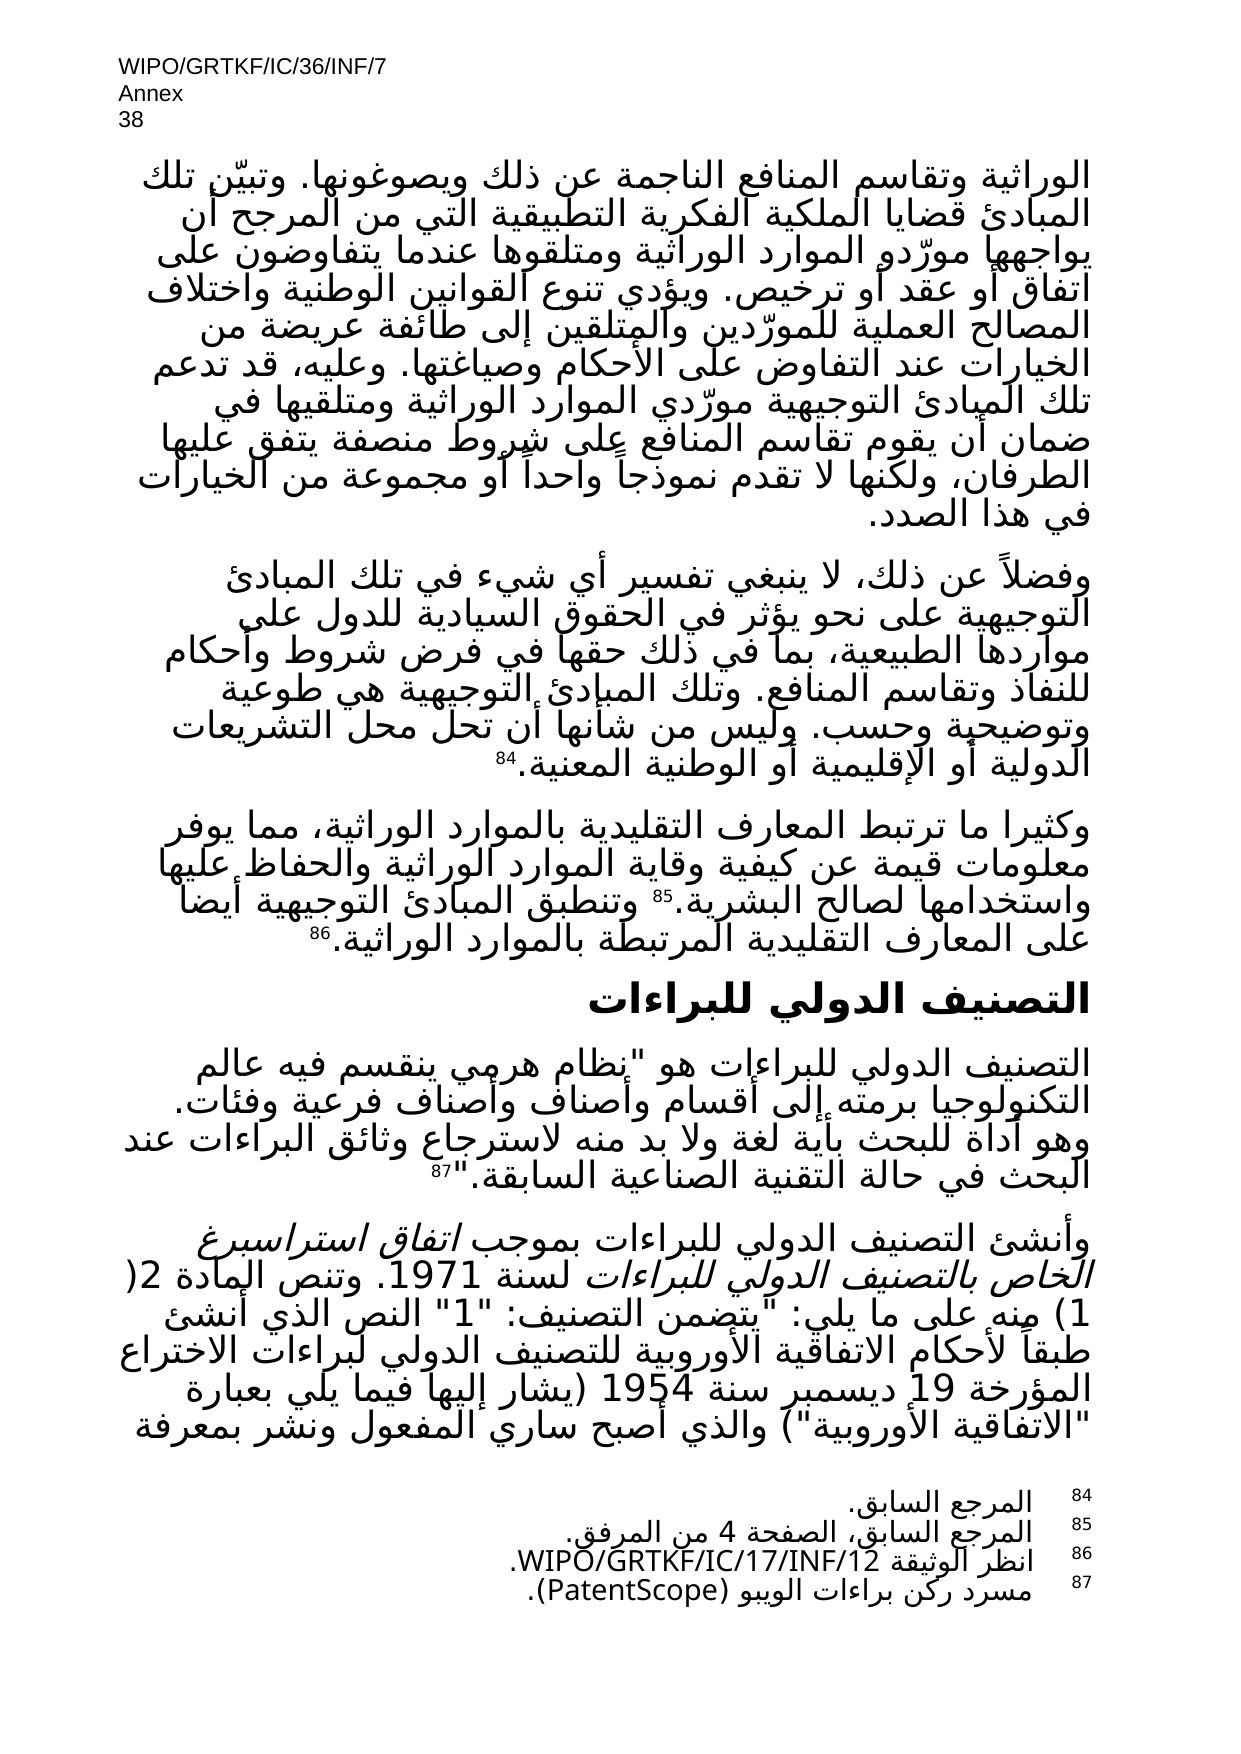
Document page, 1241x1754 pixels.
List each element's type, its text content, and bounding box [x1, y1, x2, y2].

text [118, 1221, 1092, 1446]
text وكثيرا ما ترتبط المعارف التقليدية بالموارد الوراثية، مما يوفر معلومات قيمة عن كيفية وقاية الموارد الوراثية والحفاظ عليها واستخدامها لصالح البشرية. وتنطبق المبادئ التوجيهية أيضا على المعارف التقليدية المرتبطة بالموارد الوراثية. [118, 808, 1092, 958]
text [118, 158, 1092, 533]
text التصنيف الدولي للبراءات هو "نظام هرمي ينقسم فيه عالم التكنولوجيا برمته إلى أقسام وأصناف وأصناف فرعية وفئات. وهو أداة للبحث بأية لغة ولا بد منه لاسترجاع وثائق البراءات عند البحث في حالة التقنية الصناعية السابقة." [118, 1046, 1092, 1196]
text التصنيف الدولي للبراءات [118, 983, 726, 1021]
text وفضلاً عن ذلك، لا ينبغي تفسير أي شيء في تلك المبادئ التوجيهية على نحو يؤثر في الحقوق السيادية للدول على مواردها الطبيعية، بما في ذلك حقها في فرض شروط وأحكام للنفاذ وتقاسم المنافع. وتلك المبادئ التوجيهية هي طوعية وتوضيحية وحسب. وليس من شأنها أن تحل محل التشريعات الدولية أو الإقليمية أو الوطنية المعنية. [118, 558, 1092, 783]
text التصنيف الدولي للبراءات [692, 983, 1092, 1021]
